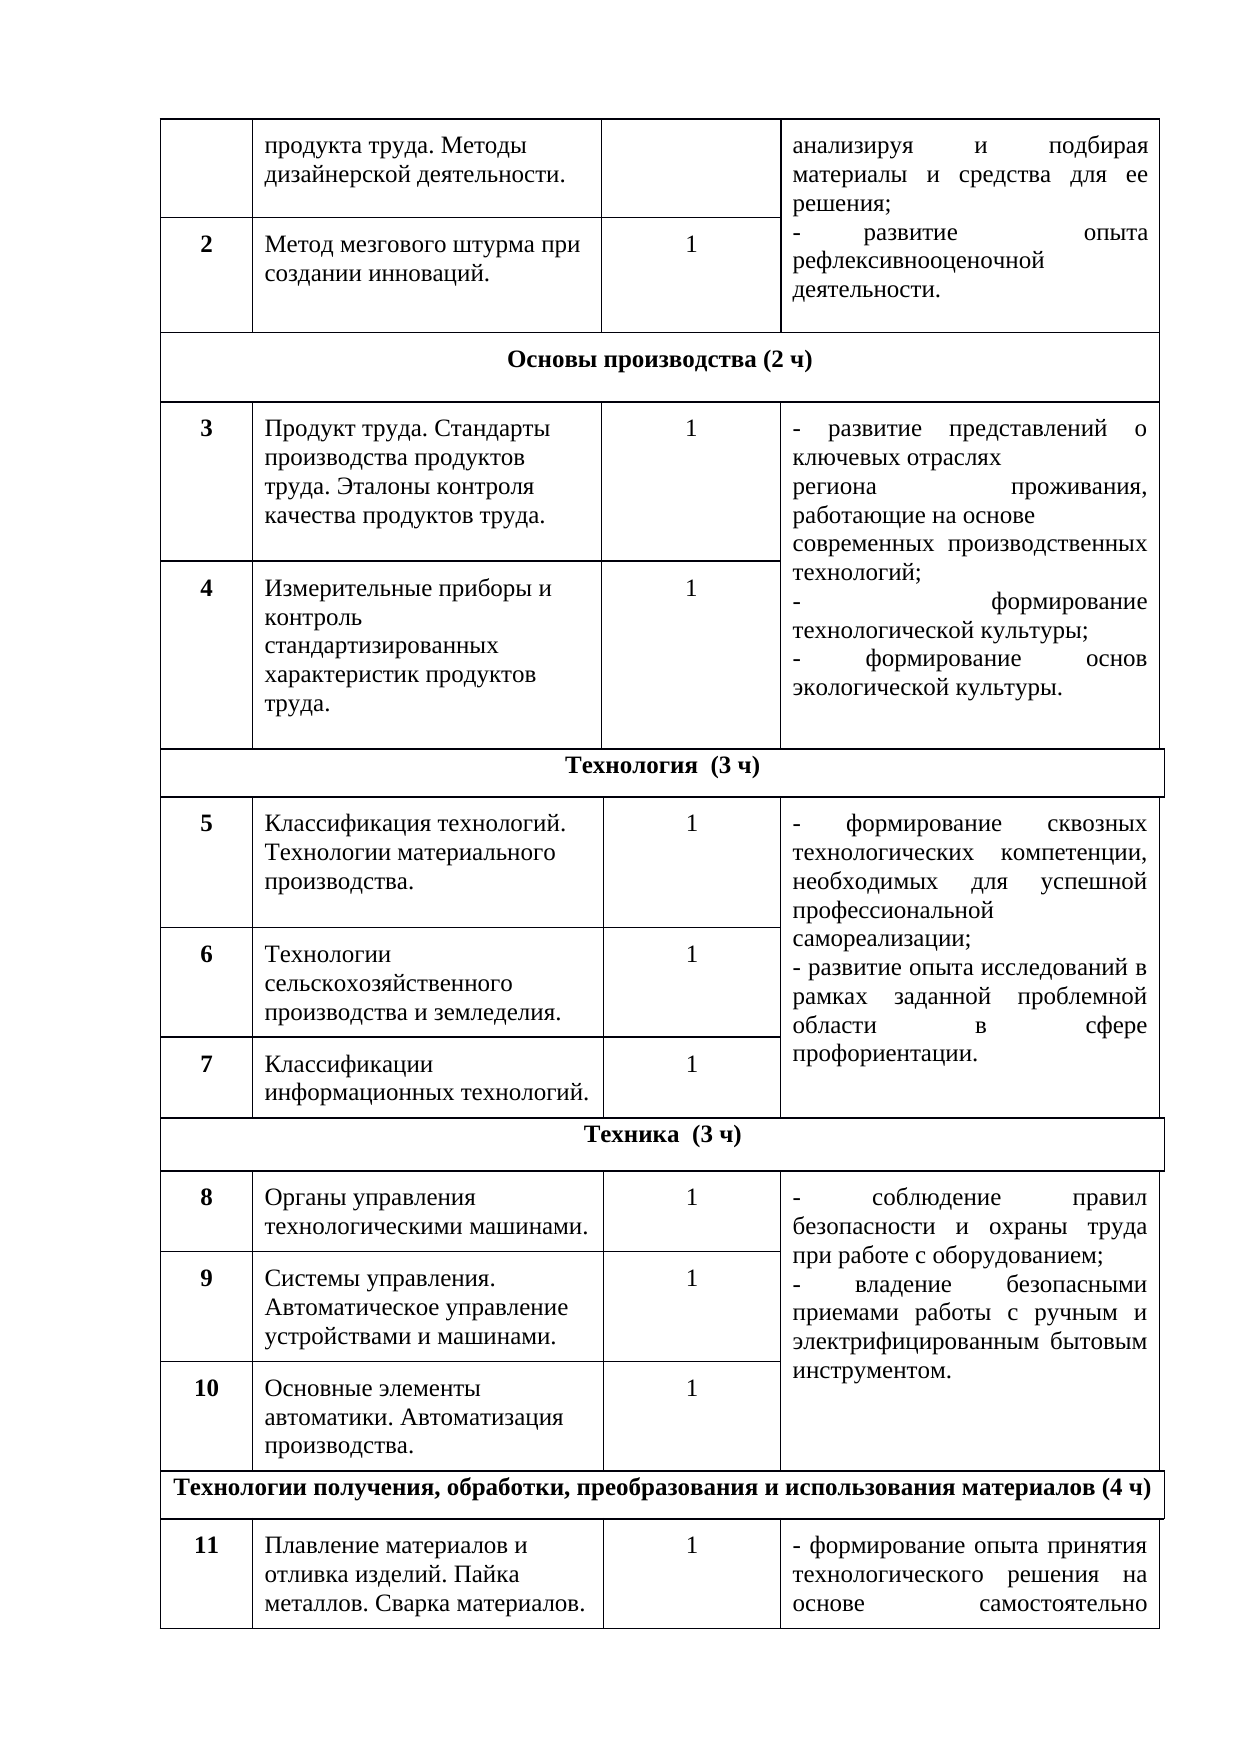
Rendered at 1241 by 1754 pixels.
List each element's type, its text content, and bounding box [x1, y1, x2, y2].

table_cell 1 [604, 798, 780, 927]
table_cell 1 [602, 120, 780, 216]
table_cell 1 [161, 120, 252, 216]
table_cell 1 [604, 1172, 780, 1251]
table_cell Основные элементы автоматики. Автоматизация производства. [253, 1362, 603, 1470]
table_cell Техника (3 ч) [161, 1119, 1164, 1170]
table_cell 5 [161, 798, 252, 927]
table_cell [781, 1520, 1159, 1628]
table_cell Классификации информационных технологий. [253, 1038, 603, 1117]
table_cell 1 [604, 1252, 780, 1361]
table_cell - формирование сквозных технологических компетенции, необходимых для успешной профессиональной самореализации; - развитие опыта исследований в рамках заданной проблемной области в сфере профориентации. [781, 798, 1159, 1117]
table_cell - развитие представлений о ключевых отраслях региона проживания, работающие на основе современных производственных технологий; - формирование технологической культуры; - формирование основ экологической культуры. [781, 403, 1159, 748]
table_cell Технологии получения, обработки, преобразования и использования материалов (4 ч) [161, 1472, 1164, 1518]
table_cell 6 [161, 928, 252, 1036]
table_cell 1 [604, 1520, 780, 1628]
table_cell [253, 120, 601, 216]
table_cell Системы управления. Автоматическое управление устройствами и машинами. [253, 1252, 603, 1361]
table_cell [782, 120, 1159, 331]
table_cell Продукт труда. Стандарты производства продуктов труда. Эталоны контроля качества продуктов труда. [253, 403, 601, 560]
table_cell 1 [604, 928, 780, 1036]
table_cell 1 [602, 562, 780, 748]
table_cell 7 [161, 1038, 252, 1117]
table_cell 1 [602, 218, 780, 331]
table_cell 1 [604, 1362, 780, 1470]
table_cell 10 [161, 1362, 252, 1470]
table_cell Классификация технологий. Технологии материального производства. [253, 798, 603, 927]
table_cell 11 [161, 1520, 252, 1628]
table_cell 1 [602, 403, 780, 560]
table_cell Метод мезгового штурма при создании инноваций. [253, 218, 601, 331]
table_cell 3 [161, 403, 252, 560]
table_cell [253, 1520, 603, 1628]
table_cell Технология (3 ч) [161, 750, 1164, 796]
table_cell 1 [604, 1038, 780, 1117]
table_cell - соблюдение правил безопасности и охраны труда при работе с оборудованием; - владение безопасными приемами работы с ручным и электрифицированным бытовым инструментом. [781, 1172, 1159, 1470]
table_cell 9 [161, 1252, 252, 1361]
table_cell 8 [161, 1172, 252, 1251]
table_cell Органы управления технологическими машинами. [253, 1172, 603, 1251]
table_cell Измерительные приборы и контроль стандартизированных характеристик продуктов труда. [253, 562, 601, 748]
table_cell Технологии сельскохозяйственного производства и земледелия. [253, 928, 603, 1036]
table_cell 4 [161, 562, 252, 748]
table_cell 2 [161, 218, 252, 331]
table_cell Основы производства (2 ч) [161, 333, 1159, 401]
